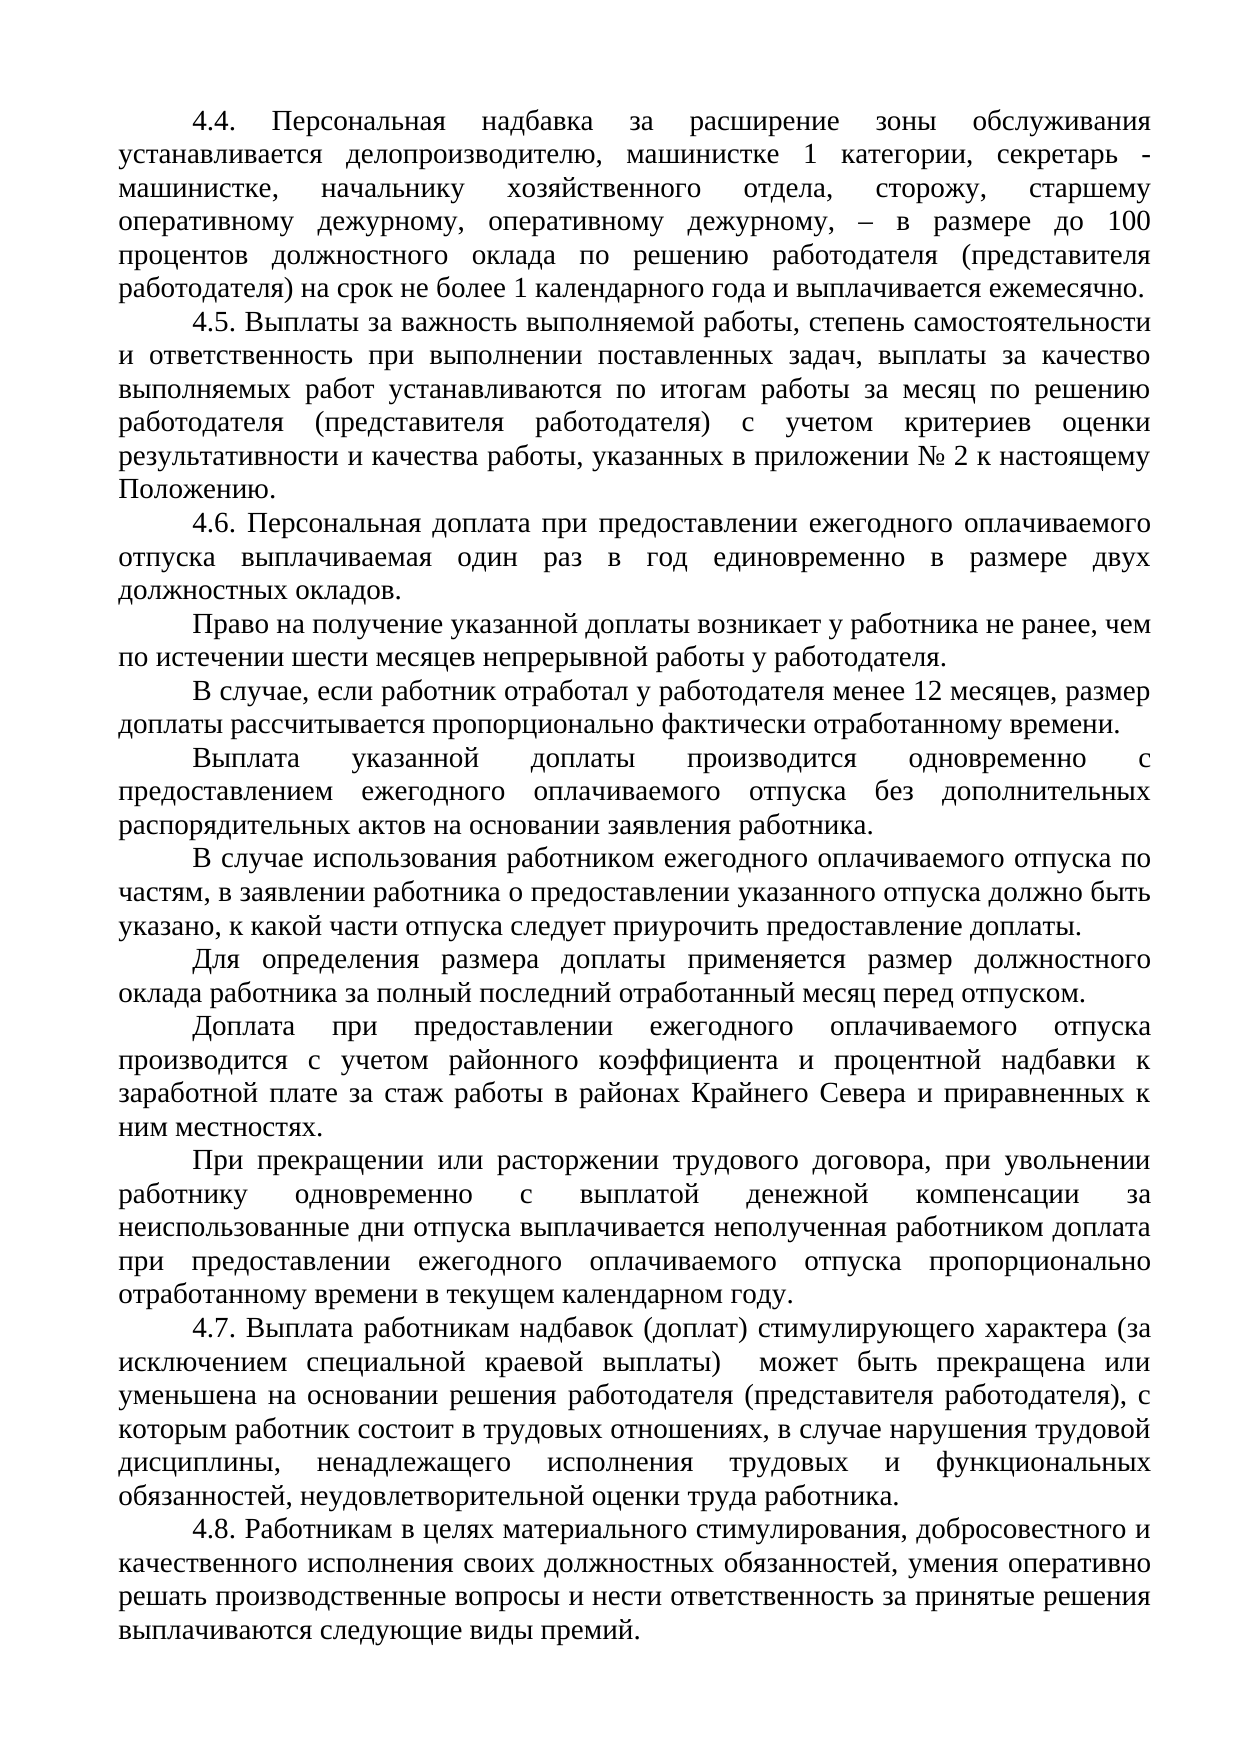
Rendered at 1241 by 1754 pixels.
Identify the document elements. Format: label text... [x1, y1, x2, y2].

text В случае использования работником ежегодного оплачиваемого отпуска по частям, в заявлении работника о предоставлении указанного отпуска должно быть указано, к какой части отпуска следует приурочить предоставление доплаты. [118, 841, 1152, 941]
text 4.5. Выплаты за важность выполняемой работы, степень самостоятельности и ответственность при выполнении поставленных задач, выплаты за качество выполняемых работ устанавливаются по итогам работы за месяц по решению работодателя (представителя работодателя) с учетом критериев оценки результативности и качества работы, указанных в приложении № 2 к настоящему Положению. [118, 304, 1152, 505]
text Право на получение указанной доплаты возникает у работника не ранее, чем по истечении шести месяцев непрерывной работы у работодателя. [118, 606, 1152, 673]
text 4.4. Персональная надбавка за расширение зоны обслуживания устанавливается делопроизводителю, машинистке 1 категории, секретарь - машинистке, начальнику хозяйственного отдела, сторожу, старшему оперативному дежурному, оперативному дежурному, – в размере до 100 процентов должностного оклада по решению работодателя (представителя работодателя) на срок не более 1 календарного года и выплачивается ежемесячно. [118, 103, 1152, 304]
text 4.6. Персональная доплата при предоставлении ежегодного оплачиваемого отпуска выплачиваемая один раз в год единовременно в размере двух должностных окладов. [118, 505, 1152, 606]
text 4.8. Работникам в целях материального стимулирования, добросовестного и качественного исполнения своих должностных обязанностей, умения оперативно решать производственные вопросы и нести ответственность за принятые решения выплачиваются следующие виды премий. [118, 1511, 1152, 1646]
text Доплата при предоставлении ежегодного оплачиваемого отпуска производится с учетом районного коэффициента и процентной надбавки к заработной плате за стаж работы в районах Крайнего Севера и приравненных к ним местностях. [118, 1008, 1152, 1142]
text Выплата указанной доплаты производится одновременно с предоставлением ежегодного оплачиваемого отпуска без дополнительных распорядительных актов на основании заявления работника. [118, 740, 1152, 841]
text При прекращении или расторжении трудового договора, при увольнении работнику одновременно с выплатой денежной компенсации за неиспользованные дни отпуска выплачивается неполученная работником доплата при предоставлении ежегодного оплачиваемого отпуска пропорционально отработанному времени в текущем календарном году. [118, 1142, 1152, 1310]
text Для определения размера доплаты применяется размер должностного оклада работника за полный последний отработанный месяц перед отпуском. [118, 941, 1152, 1008]
text 4.7. Выплата работникам надбавок (доплат) стимулирующего характера (за исключением специальной краевой выплаты) может быть прекращена или уменьшена на основании решения работодателя (представителя работодателя), с которым работник состоит в трудовых отношениях, в случае нарушения трудовой дисциплины, ненадлежащего исполнения трудовых и функциональных обязанностей, неудовлетворительной оценки труда работника. [118, 1310, 1152, 1511]
text В случае, если работник отработал у работодателя менее 12 месяцев, размер доплаты рассчитывается пропорционально фактически отработанному времени. [118, 673, 1152, 740]
